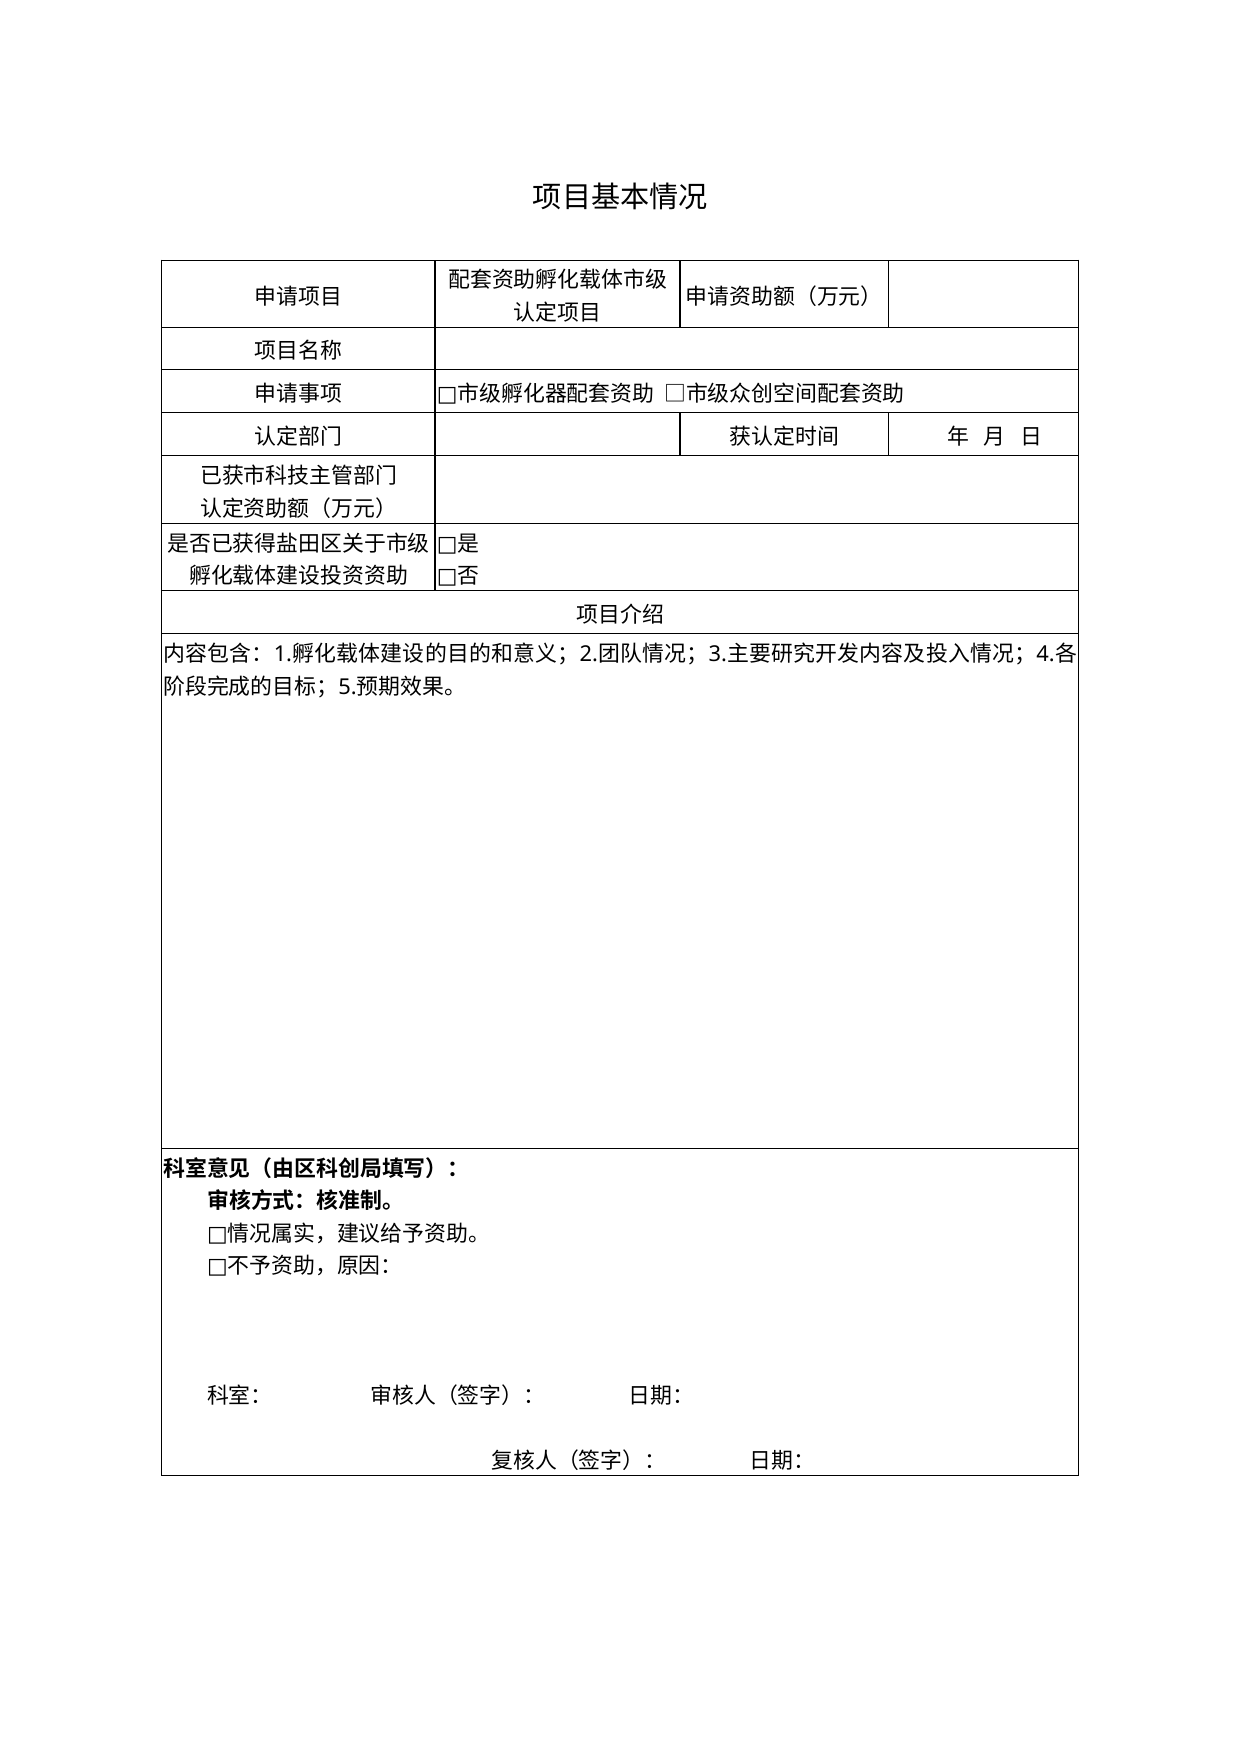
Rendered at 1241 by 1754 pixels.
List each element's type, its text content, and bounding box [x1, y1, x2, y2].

table_header 申请项目 [162, 261, 434, 327]
table_cell 获认定时间 [681, 413, 888, 455]
table_cell 项目名称 [162, 328, 434, 369]
table_header 申请资助额（万元） [681, 261, 888, 327]
table_cell □市级孵化器配套资助 □市级众创空间配套资助 [436, 370, 1078, 412]
table_cell 科室意见（由区科创局填写）： 审核方式：核准制。 □情况属实，建议给予资助。 □不予资助，原因： 科室： 审核人（签字）： 日期： 复核人（签字）： 日期： [162, 1149, 1078, 1475]
table_cell 年 月 日 [889, 413, 1078, 455]
text 项目基本情况 [187, 162, 1053, 227]
table_cell 已获市科技主管部门 认定资助额（万元） [162, 456, 434, 523]
table_cell 项目介绍 [162, 591, 1078, 633]
table_cell [436, 413, 679, 455]
table_cell 申请事项 [162, 370, 434, 412]
table_cell □是 □否 [436, 524, 1078, 590]
table_cell 内容包含：1.孵化载体建设的目的和意义；2.团队情况；3.主要研究开发内容及投入情况；4.各阶段完成的目标；5.预期效果。 [162, 634, 1078, 1148]
table_cell 认定部门 [162, 413, 434, 455]
table_cell [436, 456, 1078, 523]
table_header 配套资助孵化载体市级 认定项目 [436, 261, 679, 327]
table_cell [436, 328, 1078, 369]
table_cell 是否已获得盐田区关于市级孵化载体建设投资资助 [162, 524, 434, 590]
table_header [889, 261, 1078, 327]
